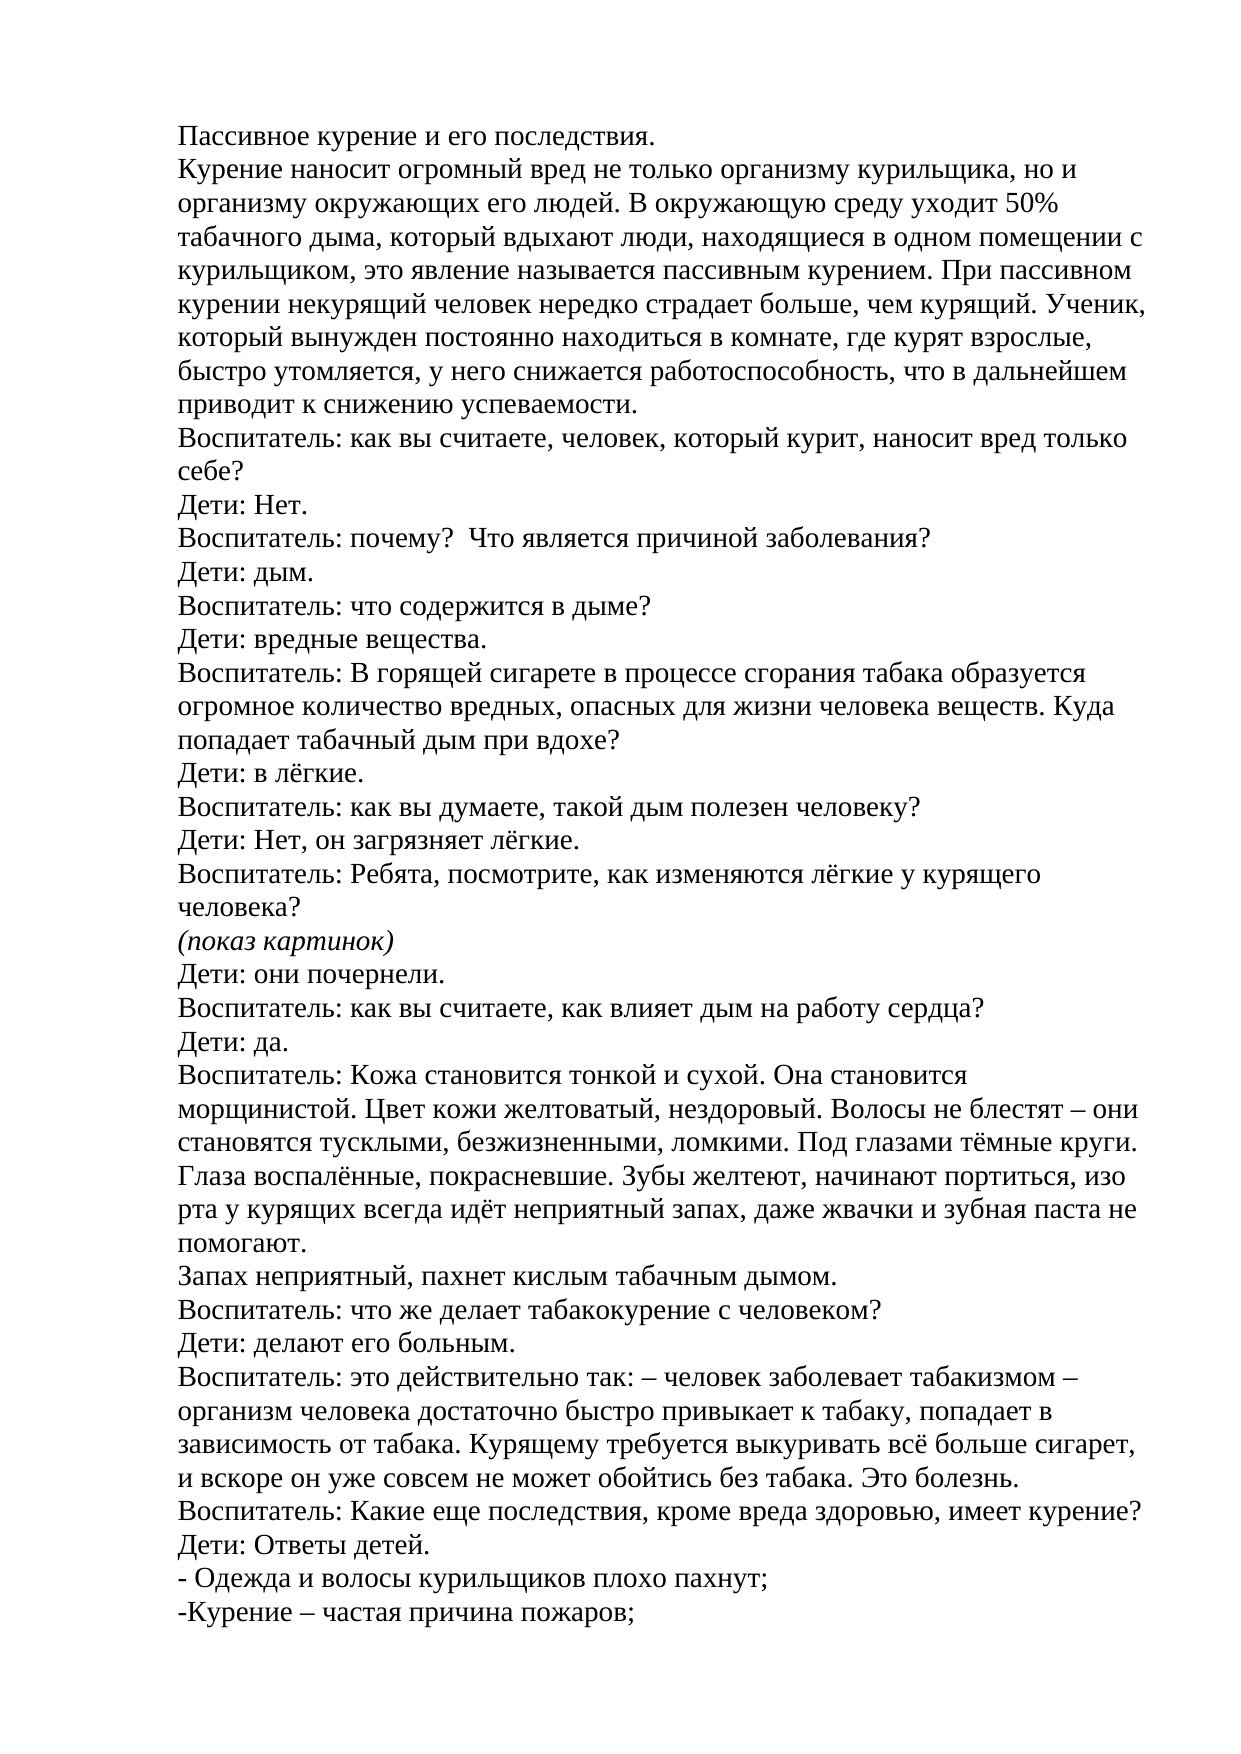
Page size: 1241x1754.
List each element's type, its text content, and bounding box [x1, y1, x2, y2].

text Дети: Нет. [177, 487, 1152, 521]
text Запах неприятный, пахнет кислым табачным дымом. [177, 1258, 1152, 1292]
text Дети: они почернели. [177, 957, 1152, 990]
text Дети: в лёгкие. [177, 755, 1152, 789]
text Дети: вредные вещества. [177, 621, 1152, 655]
text - Одежда и волосы курильщиков плохо пахнут; [177, 1560, 1152, 1594]
text Воспитатель: что же делает табакокурение с человеком? [177, 1292, 1152, 1326]
text Воспитатель: что содержится в дыме? [177, 588, 1152, 621]
text -Курение – частая причина пожаров; [177, 1594, 1152, 1627]
text (показ картинок) [177, 923, 1152, 957]
text Воспитатель: В горящей сигарете в процессе сгорания табака образуется огромное количество вредных, опасных для жизни человека веществ. Куда попадает табачный дым при вдохе? [177, 655, 1152, 755]
text Воспитатель: это действительно так: – человек заболевает табакизмом – организм человека достаточно быстро привыкает к табаку, попадает в зависимость от табака. Курящему требуется выкуривать всё больше сигарет, и вскоре он уже совсем не может обойтись без табака. Это болезнь. [177, 1359, 1152, 1493]
text Пассивное курение и его последствия. [177, 118, 1152, 152]
text Дети: да. [177, 1024, 1152, 1057]
text Дети: делают его больным. [177, 1326, 1152, 1359]
text Воспитатель: Ребята, посмотрите, как изменяются лёгкие у курящего человека? [177, 856, 1152, 923]
text Воспитатель: Какие еще последствия, кроме вреда здоровью, имеет курение? [177, 1493, 1152, 1527]
text Воспитатель: как вы считаете, как влияет дым на работу сердца? [177, 990, 1152, 1024]
text Воспитатель: Кожа становится тонкой и сухой. Она становится морщинистой. Цвет кожи желтоватый, нездоровый. Волосы не блестят – они становятся тусклыми, безжизненными, ломкими. Под глазами тёмные круги. Глаза воспалённые, покрасневшие. Зубы желтеют, начинают портиться, изо рта у курящих всегда идёт неприятный запах, даже жвачки и зубная паста не помогают. [177, 1057, 1152, 1258]
text Воспитатель: как вы считаете, человек, который курит, наносит вред только себе? [177, 420, 1152, 487]
text Дети: Ответы детей. [177, 1527, 1152, 1560]
text Дети: Нет, он загрязняет лёгкие. [177, 822, 1152, 856]
text Дети: дым. [177, 554, 1152, 588]
text Воспитатель: почему? Что является причиной заболевания? [177, 521, 1152, 554]
text Воспитатель: как вы думаете, такой дым полезен человеку? [177, 789, 1152, 822]
text Курение наносит огромный вред не только организму курильщика, но и организму окружающих его людей. В окружающую среду уходит 50% табачного дыма, который вдыхают люди, находящиеся в одном помещении с курильщиком, это явление называется пассивным курением. При пассивном курении некурящий человек нередко страдает больше, чем курящий. Ученик, который вынужден постоянно находиться в комнате, где курят взрослые, быстро утомляется, у него снижается работоспособность, что в дальнейшем приводит к снижению успеваемости. [177, 152, 1152, 420]
